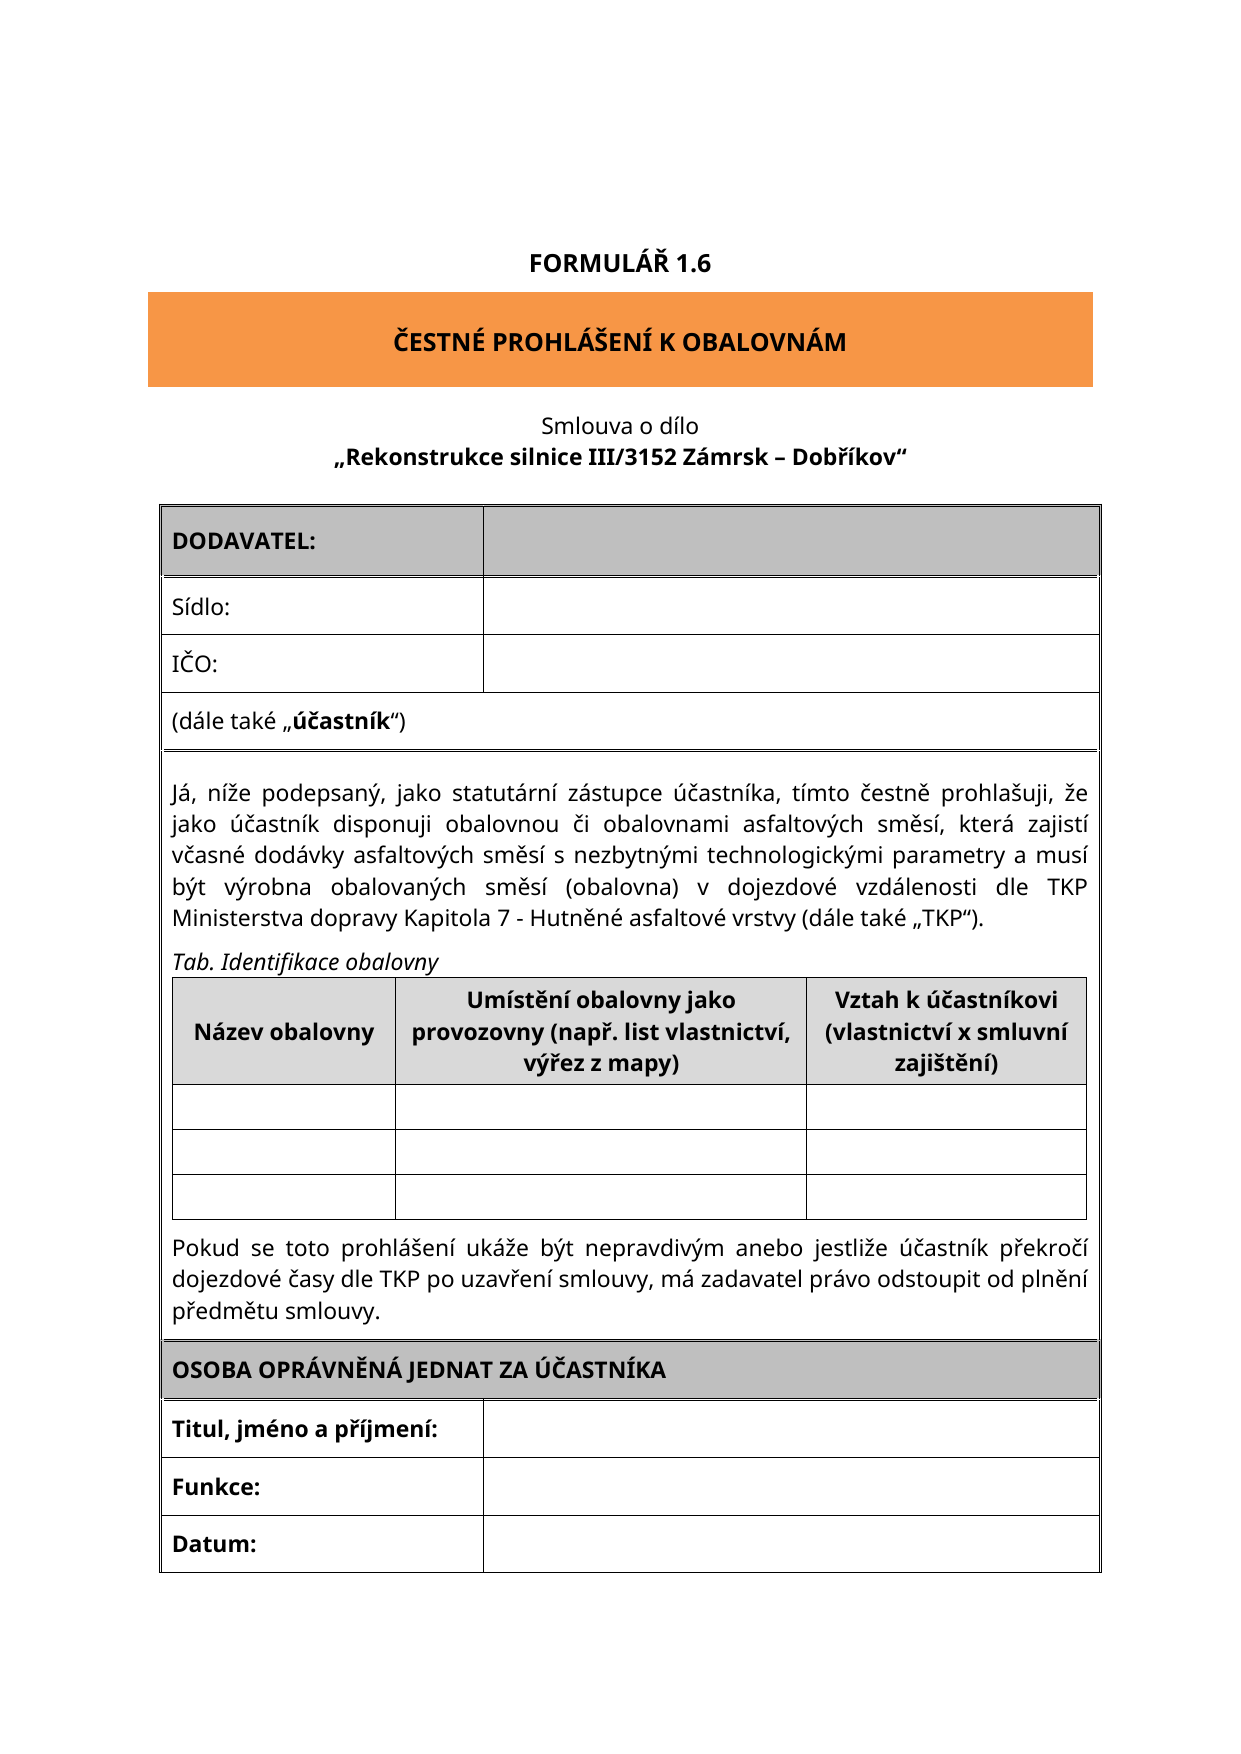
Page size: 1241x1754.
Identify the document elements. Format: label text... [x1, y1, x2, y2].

table_cell [484, 575, 1101, 634]
table_cell [484, 635, 1099, 692]
table_cell [484, 1398, 1101, 1457]
text „Rekonstrukce silnice III/3152 Zámrsk – Dobříkov“ [148, 441, 1093, 472]
table_cell Já, níže podepsaný, jako statutární zástupce účastníka, tímto čestně prohlašuji, že jako účastník disponuji obalovnou či obalovnami asfaltových směsí, která zajistí včasné dodávky asfaltových směsí s nezbytnými technologickými parametry a musí být výrobna obalovaných směsí (obalovna) v dojezdové vzdálenosti dle TKP Ministerstva dopravy Kapitola 7 - Hutněné asfaltové vrstvy (dále také „TKP“). Tab. Identifikace obalovny Pokud se toto prohlášení ukáže být nepravdivým anebo jestliže účastník překročí dojezdové časy dle TKP po uzavření smlouvy, má zadavatel právo odstoupit od plnění předmětu smlouvy. [160, 749, 1101, 1338]
table_cell [484, 1516, 1099, 1572]
table_cell [484, 1458, 1099, 1514]
table_cell Sídlo: [160, 575, 483, 634]
table_cell IČO: [162, 635, 483, 692]
table_cell (dále také „účastník“) [162, 693, 1099, 749]
table_header DODAVATEL: [162, 507, 483, 575]
table_header [484, 507, 1099, 575]
text FORMULÁŘ 1.6 [148, 245, 1093, 279]
text Smlouva o dílo [148, 410, 1093, 441]
text čestné Prohlášení k obalovnám [148, 324, 1093, 359]
table_cell Titul, jméno a příjmení: [160, 1398, 483, 1457]
table_cell Funkce: [162, 1458, 483, 1514]
table_cell osoba oprávněná jednat za účastníka [162, 1339, 1099, 1398]
table_cell Datum: [162, 1516, 483, 1572]
